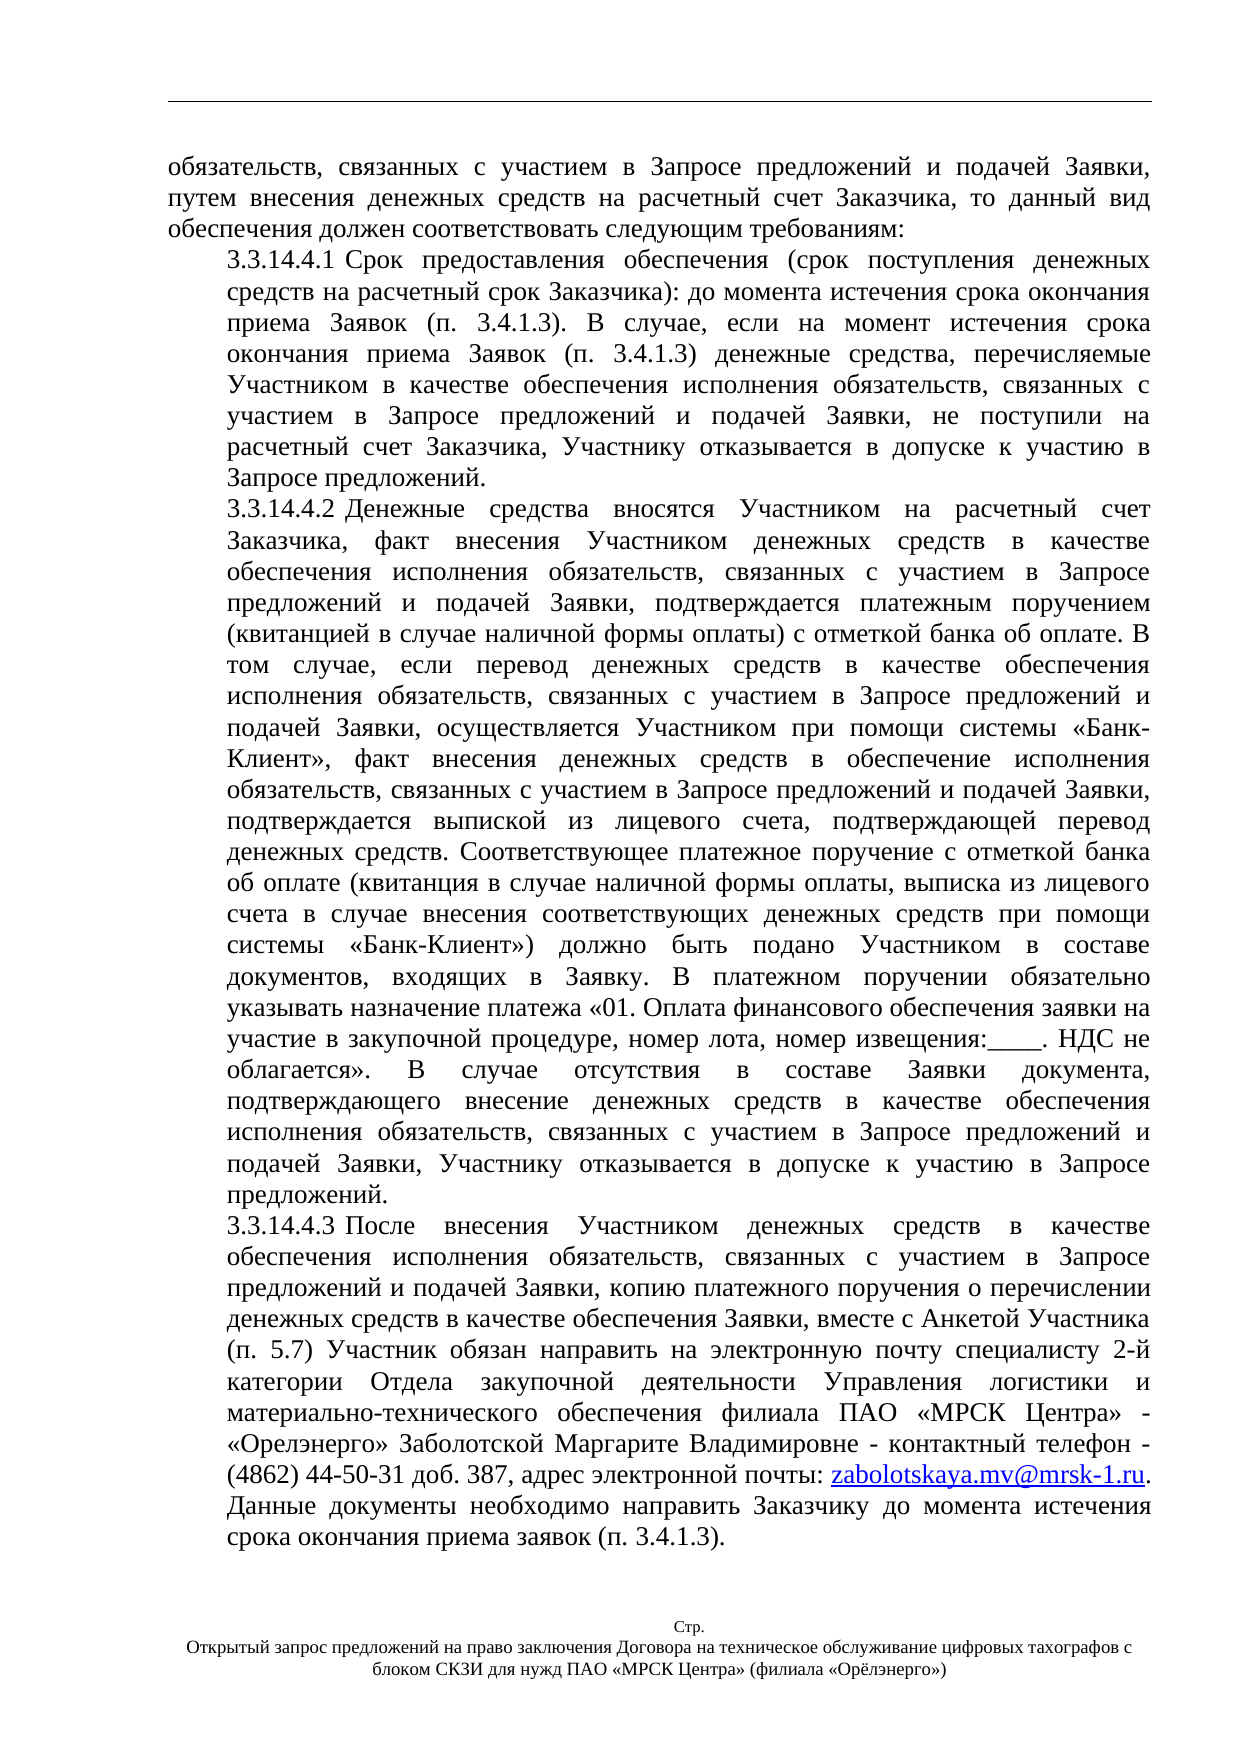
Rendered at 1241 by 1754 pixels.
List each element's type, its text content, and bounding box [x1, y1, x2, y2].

list Срок предоставления обеспечения (срок поступления денежных средств на расчетный срок Заказчика): до момента истечения срока окончания приема Заявок (п. 3.4.1.3). В случае, если на момент истечения срока окончания приема Заявок (п. 3.4.1.3) денежные средства, перечисляемые Участником в качестве обеспечения исполнения обязательств, связанных с участием в Запросе предложений и подачей Заявки, не поступили на расчетный счет Заказчика, Участнику отказывается в допуске к участию в Запросе предложений. [227, 243, 1152, 493]
list Денежные средства вносятся Участником на расчетный счет Заказчика, факт внесения Участником денежных средств в качестве обеспечения исполнения обязательств, связанных с участием в Запросе предложений и подачей Заявки, подтверждается платежным поручением (квитанцией в случае наличной формы оплаты) с отметкой банка об оплате. В том случае, если перевод денежных средств в качестве обеспечения исполнения обязательств, связанных с участием в Запросе предложений и подачей Заявки, осуществляется Участником при помощи системы «Банк-Клиент», факт внесения денежных средств в обеспечение исполнения обязательств, связанных с участием в Запросе предложений и подачей Заявки, подтверждается выпиской из лицевого счета, подтверждающей перевод денежных средств. Соответствующее платежное поручение с отметкой банка об оплате (квитанция в случае наличной формы оплаты, выписка из лицевого счета в случае внесения соответствующих денежных средств при помощи системы «Банк-Клиент») должно быть подано Участником в составе документов, входящих в Заявку. В платежном поручении обязательно указывать назначение платежа «01. Оплата финансового обеспечения заявки на участие в закупочной процедуре, номер лота, номер извещения:____. НДС не облагается». В случае отсутствия в составе Заявки документа, подтверждающего внесение денежных средств в качестве обеспечения исполнения обязательств, связанных с участием в Запросе предложений и подачей Заявки, Участнику отказывается в допуске к участию в Запросе предложений. [227, 493, 1152, 1209]
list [168, 150, 1152, 243]
list После внесения Участником денежных средств в качестве обеспечения исполнения обязательств, связанных с участием в Запросе предложений и подачей Заявки, копию платежного поручения о перечислении денежных средств в качестве обеспечения Заявки, вместе с Анкетой Участника (п. 5.7) Участник обязан направить на электронную почту специалисту 2-й категории Отдела закупочной деятельности Управления логистики и материально-технического обеспечения филиала ПАО «МРСК Центра» - «Орелэнерго» Заболотской Маргарите Владимировне - контактный телефон - (4862) 44-50-31 доб. 387, адрес электронной почты: zabolotskaya.mv@mrsk-1.ru. Данные документы необходимо направить Заказчику до момента истечения срока окончания приема заявок (п. 3.4.1.3). [227, 1209, 1152, 1552]
